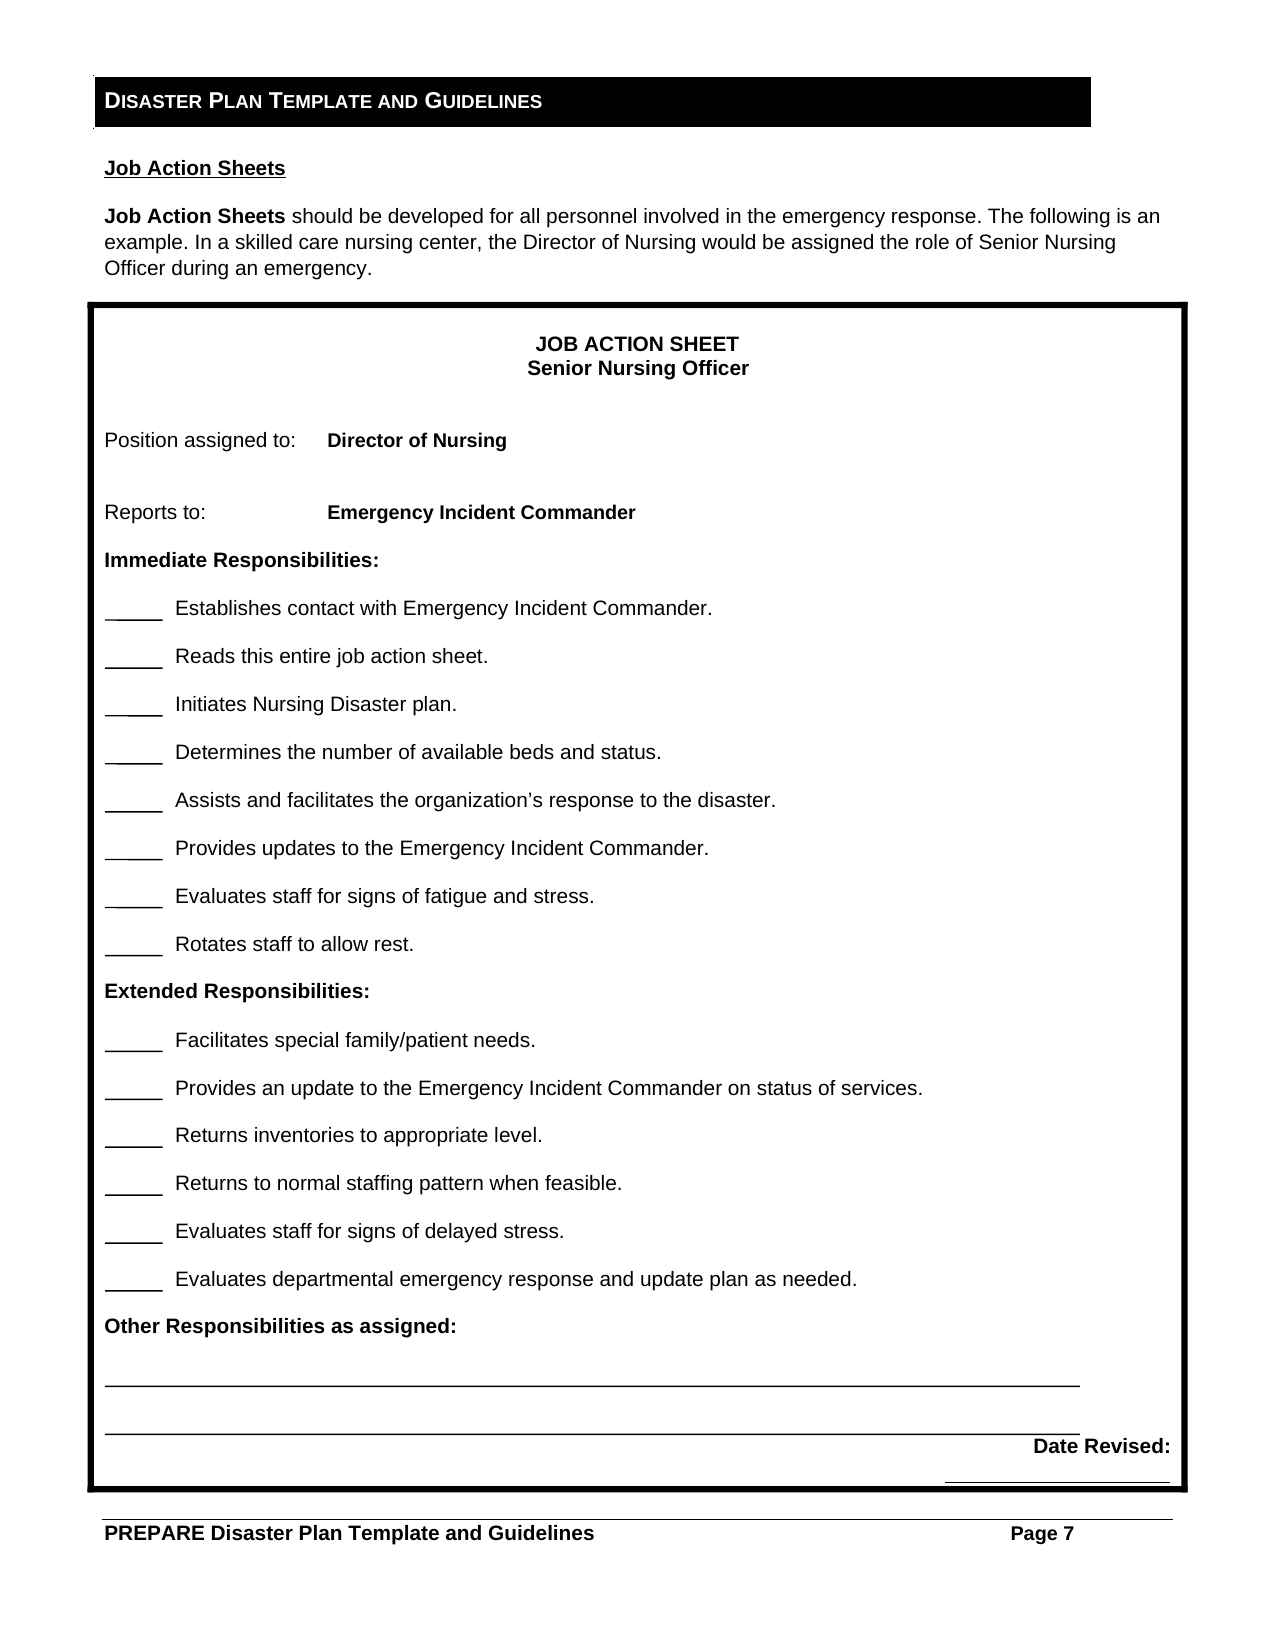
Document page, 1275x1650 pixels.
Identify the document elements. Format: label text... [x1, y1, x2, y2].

text Assists and facilitates the organization’s response to the disaster. [175, 788, 1171, 812]
text Returns inventories to appropriate level. [175, 1123, 1171, 1147]
text Reads this entire job action sheet. [175, 644, 1171, 668]
text Job Action Sheets [104, 156, 1171, 180]
text Other Responsibilities as assigned: [104, 1314, 1171, 1338]
text Position assigned to: Director of Nursing [104, 428, 1171, 452]
text Date Revised: [104, 1434, 1171, 1458]
text Establishes contact with Emergency Incident Commander. [175, 596, 1171, 620]
text Initiates Nursing Disaster plan. [175, 692, 1171, 716]
text Evaluates staff for signs of fatigue and stress. [175, 883, 1171, 907]
text PREPARE Disaster Plan Template and Guidelines Page 7 [104, 1520, 1171, 1544]
text JOB ACTION SHEET [535, 332, 1171, 356]
text Reports to: Emergency Incident Commander [104, 500, 1171, 524]
text Determines the number of available beds and status. [175, 740, 1171, 764]
text Facilitates special family/patient needs. [175, 1027, 1171, 1051]
text Extended Responsibilities: [104, 979, 1171, 1003]
text Returns to normal staffing pattern when feasible. [175, 1171, 1171, 1195]
text Immediate Responsibilities: [104, 547, 1171, 571]
text Provides an update to the Emergency Incident Commander on status of services. [175, 1075, 1171, 1099]
text Senior Nursing Officer [527, 356, 1171, 380]
text Rotates staff to allow rest. [175, 932, 1171, 956]
text DISASTER PLAN TEMPLATE AND GUIDELINES [104, 87, 1171, 113]
text Evaluates staff for signs of delayed stress. [175, 1219, 1171, 1243]
text Evaluates departmental emergency response and update plan as needed. [175, 1267, 1171, 1291]
text Job Action Sheets should be developed for all personnel involved in the emergency response. The following is an example. In a skilled care nursing center, the Director of Nursing would be assigned the role of Senior Nursing Officer during an emergency. [104, 204, 1162, 280]
text Provides updates to the Emergency Incident Commander. [175, 836, 1171, 859]
